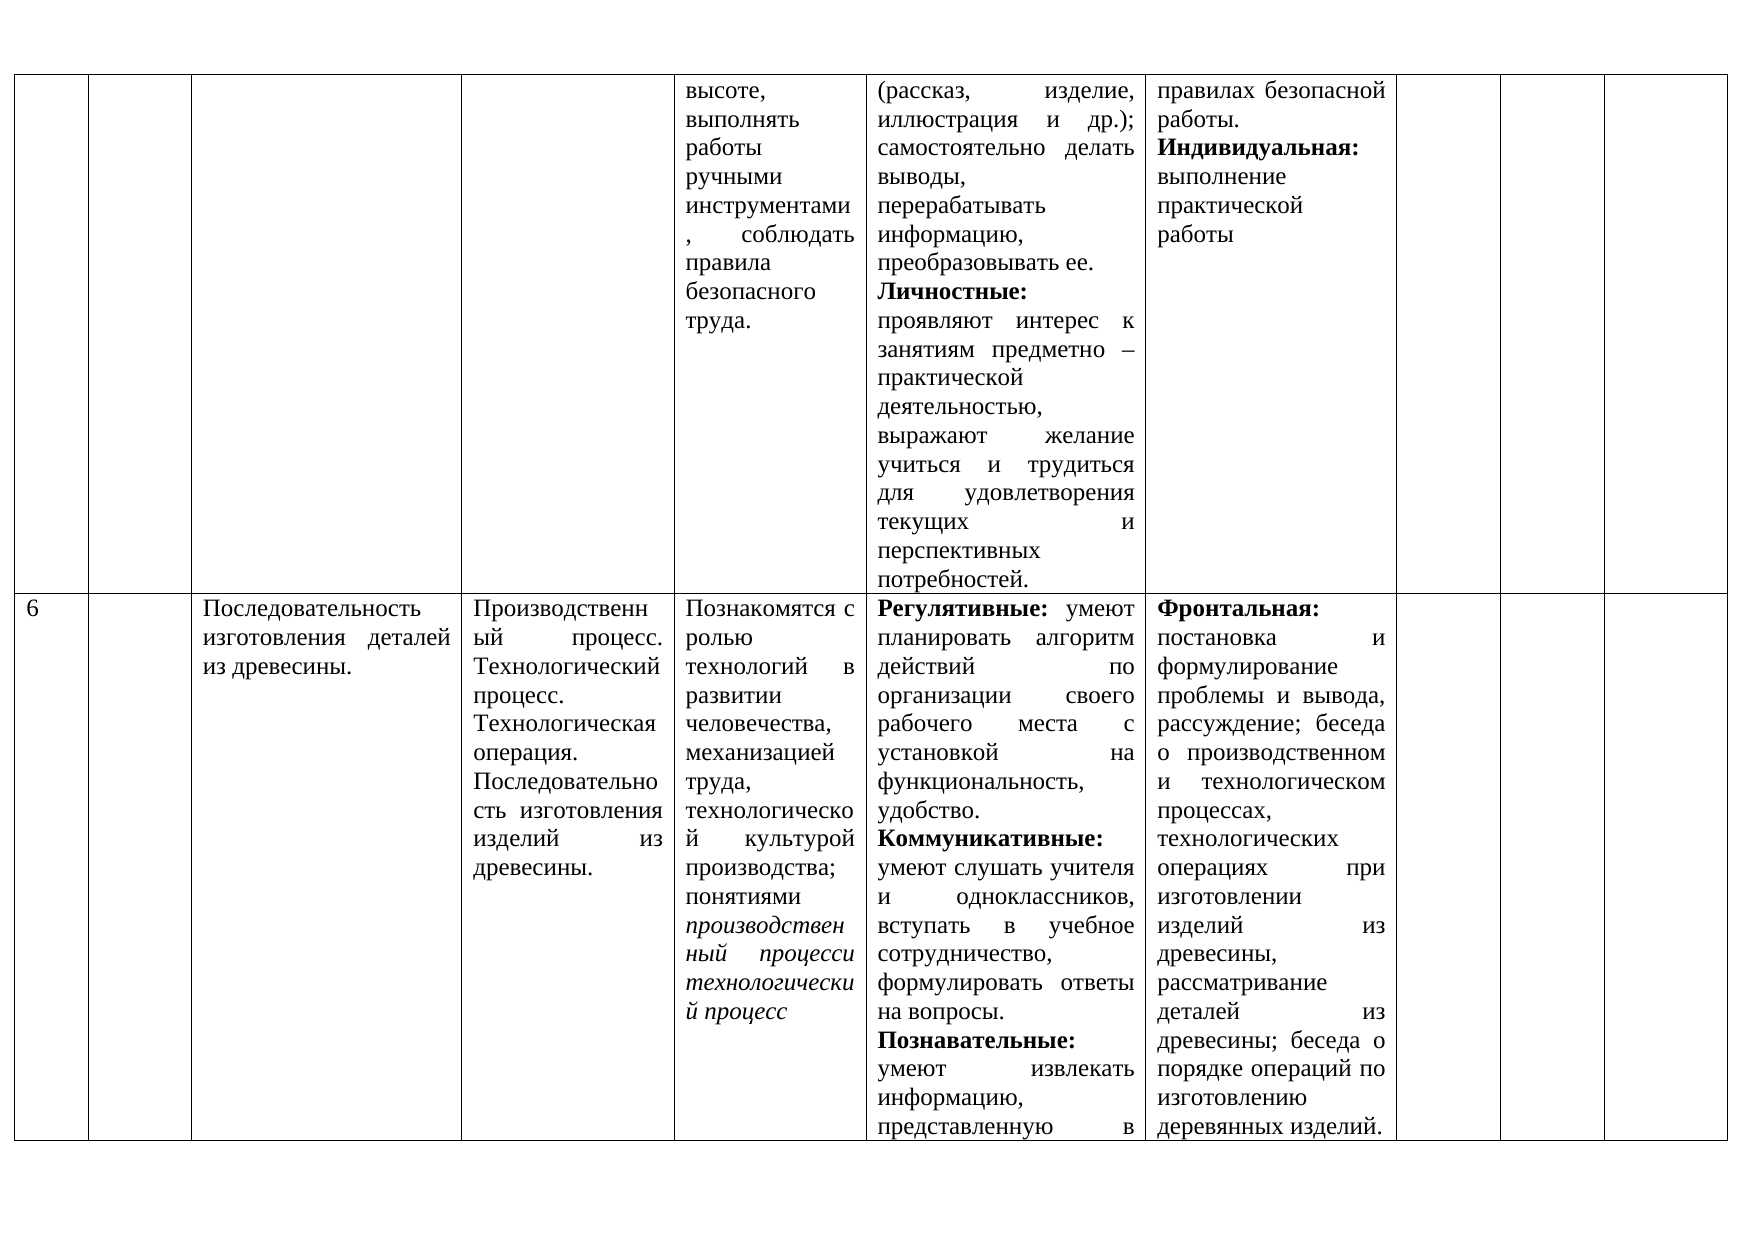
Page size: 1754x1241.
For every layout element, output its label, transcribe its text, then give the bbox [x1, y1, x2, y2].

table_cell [1146, 594, 1396, 1140]
table_cell [1397, 594, 1500, 1140]
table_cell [192, 594, 461, 1140]
table_cell [1397, 75, 1500, 592]
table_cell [867, 75, 1145, 592]
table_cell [192, 75, 461, 592]
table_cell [462, 594, 674, 1140]
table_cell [675, 75, 866, 592]
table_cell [462, 75, 674, 592]
table_cell [1501, 75, 1604, 592]
table_cell [1605, 594, 1727, 1140]
table_cell [1605, 75, 1727, 592]
table_cell [1501, 594, 1604, 1140]
table_cell [89, 594, 191, 1140]
table_cell [89, 75, 191, 592]
table_cell 6 [15, 594, 88, 1140]
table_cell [867, 594, 1145, 1140]
table_cell 5 [15, 75, 88, 592]
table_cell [1146, 75, 1396, 592]
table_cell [675, 594, 866, 1140]
